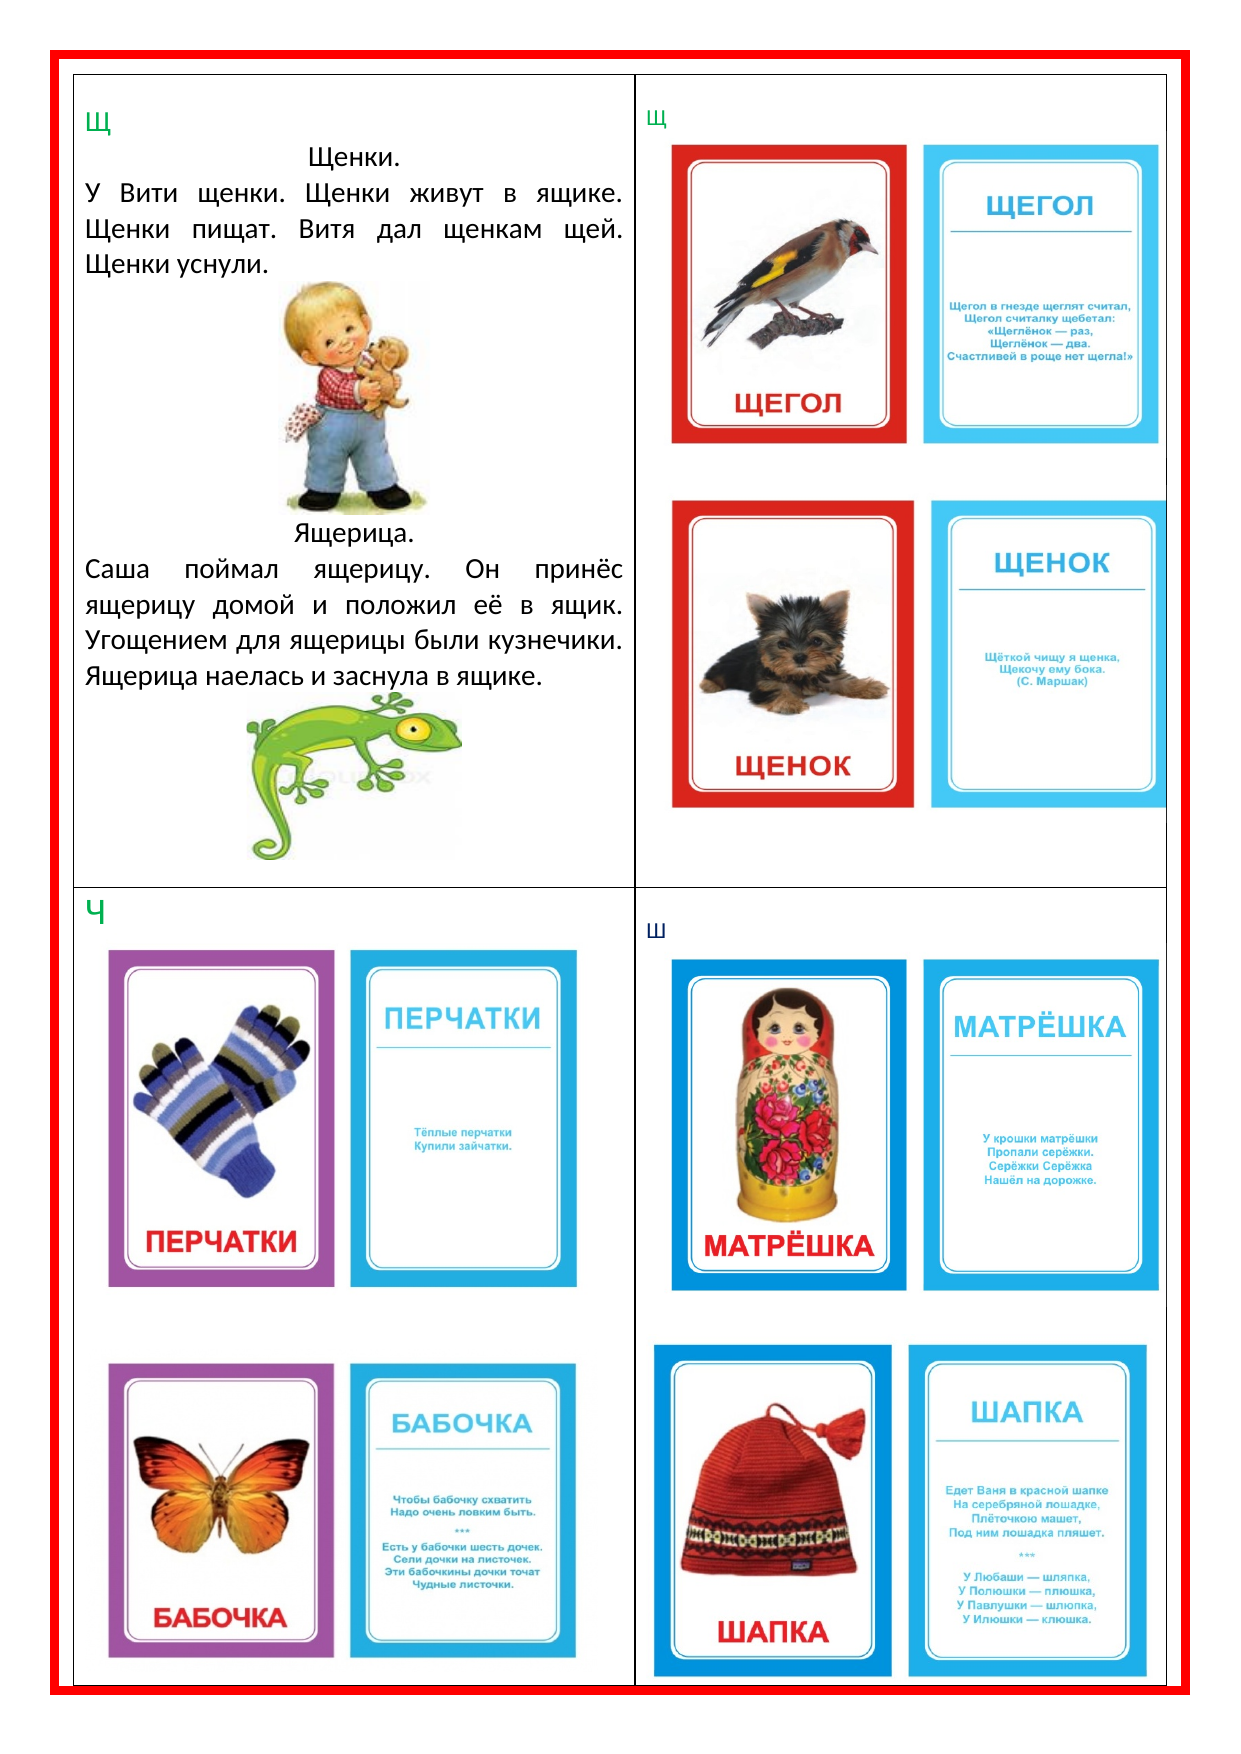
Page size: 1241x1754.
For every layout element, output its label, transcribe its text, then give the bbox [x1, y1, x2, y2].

picture [646, 1334, 1153, 1685]
table_cell Ч [74, 888, 634, 1685]
picture [646, 943, 1167, 1307]
picture [646, 485, 1167, 823]
picture [84, 1349, 598, 1672]
picture [278, 281, 431, 515]
table_cell Щ [636, 75, 1166, 887]
table_cell Ш [636, 888, 1166, 1685]
picture [646, 131, 1167, 458]
picture [246, 692, 462, 860]
picture [84, 933, 600, 1304]
table_cell Щ Щенки. У Вити щенки. Щенки живут в ящике. Щенки пищат. Витя дал щенкам щей. Щенки уснули. Ящерица. Саша поймал ящерицу. Он принёс ящерицу домой и положил её в ящик. Угощением для ящерицы были кузнечики. Ящерица наелась и заснула в ящике. [74, 75, 634, 887]
